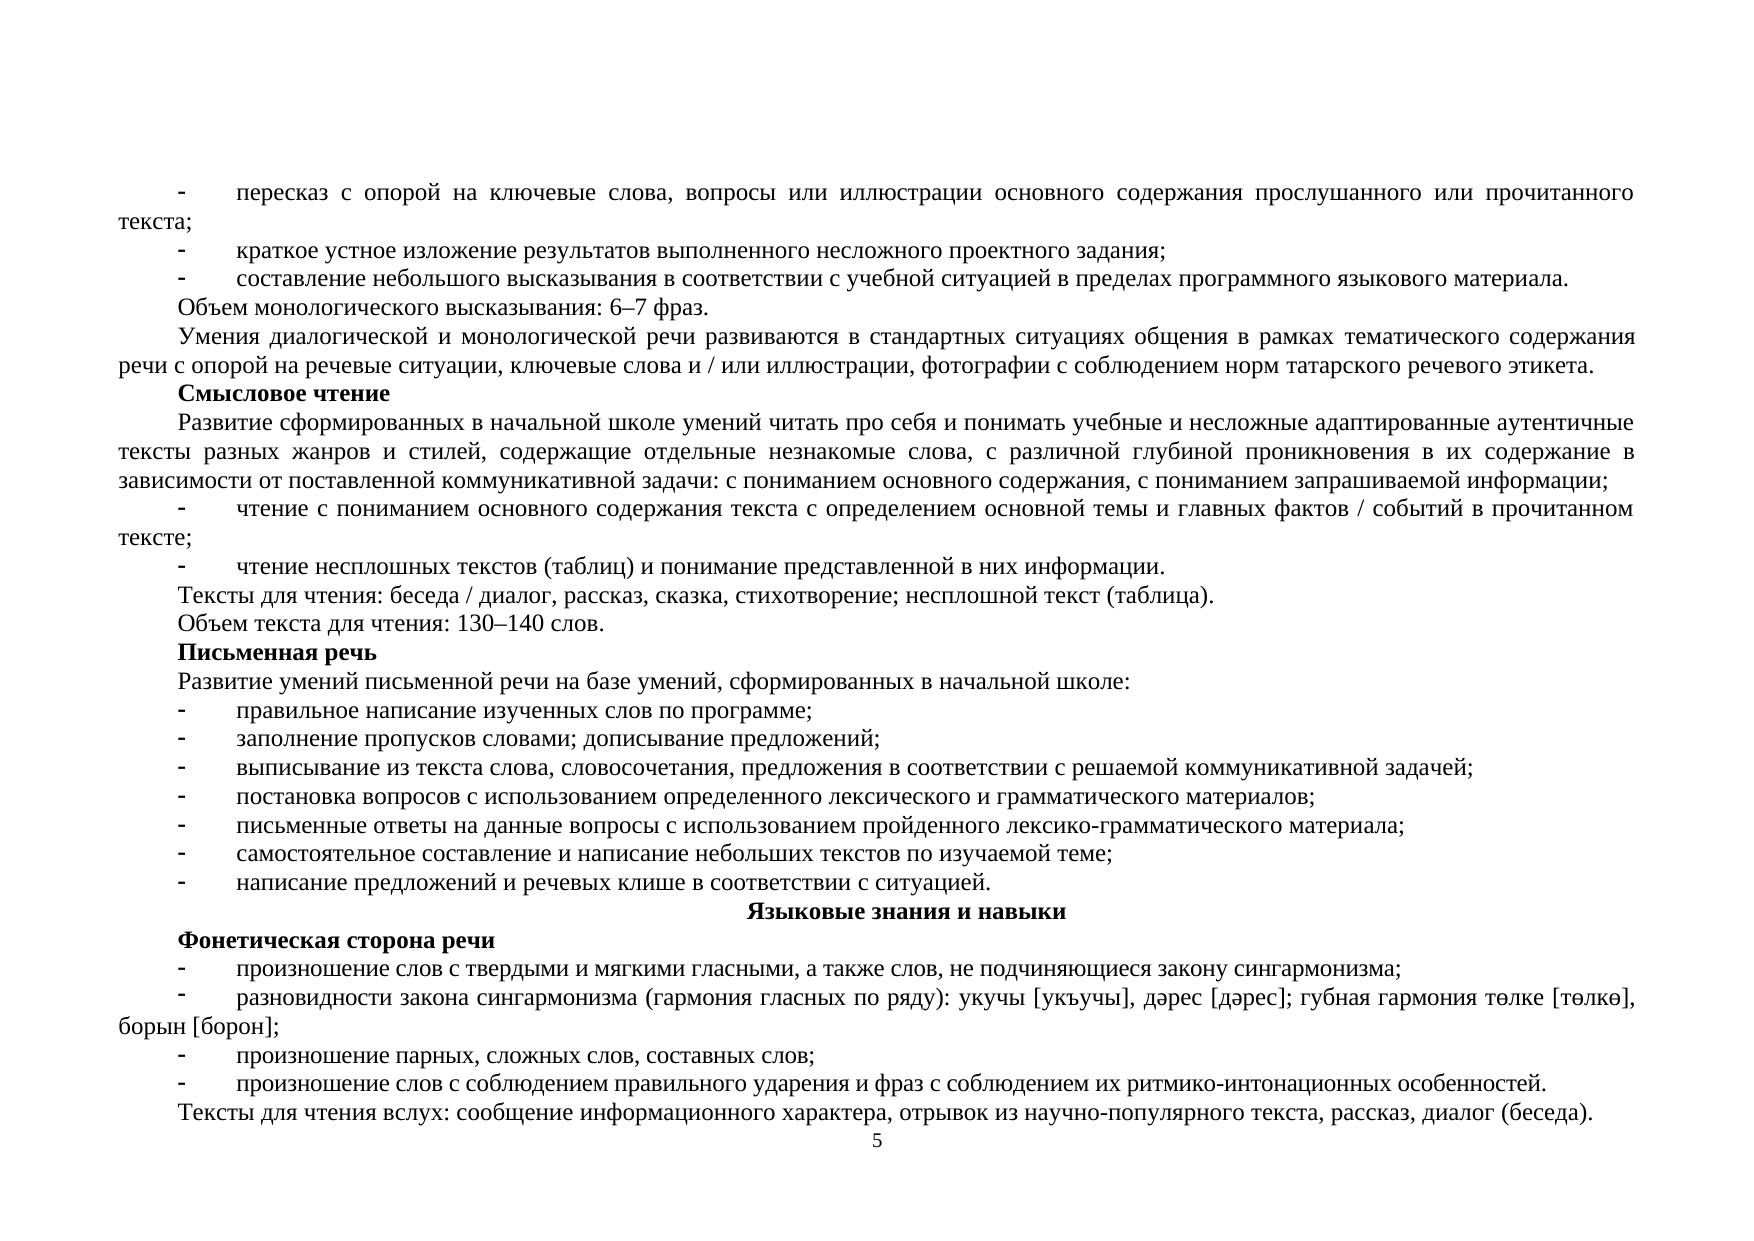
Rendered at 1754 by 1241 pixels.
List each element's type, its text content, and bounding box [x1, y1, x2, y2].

list выписывание из текста слова, словосочетания, предложения в соответствии с решаемой коммуникативной задачей; [118, 752, 1636, 781]
text Смысловое чтение [118, 378, 1636, 407]
list пересказ с опорой на ключевые слова, вопросы или иллюстрации основного содержания прослушанного или прочитанного текста; [118, 177, 1636, 235]
list чтение несплошных текстов (таблиц) и понимание представленной в них информации. [118, 551, 1636, 580]
list самостоятельное составление и написание небольших текстов по изучаемой теме; [118, 838, 1636, 867]
text Тексты для чтения: беседа / диалог, рассказ, сказка, стихотворение; несплошной текст (таблица). [118, 580, 1636, 608]
list заполнение пропусков словами; дописывание предложений; [118, 723, 1636, 752]
list произношение слов с твердыми и мягкими гласными, а также слов, не подчиняющиеся закону сингармонизма; [118, 953, 1636, 982]
list чтение с пониманием основного содержания текста с определением основной темы и главных фактов / событий в прочитанном тексте; [118, 493, 1636, 551]
list постановка вопросов с использованием определенного лексического и грамматического материалов; [118, 781, 1636, 810]
text Объем монологического высказывания: 6–7 фраз. [118, 292, 1636, 321]
text Фонетическая сторона речи [118, 925, 1636, 953]
text Тексты для чтения вслух: сообщение информационного характера, отрывок из научно-популярного текста, рассказ, диалог (беседа). [118, 1097, 1636, 1126]
list написание предложений и речевых клише в соответствии с ситуацией. [118, 867, 1636, 896]
text Умения диалогической и монологической речи развиваются в стандартных ситуациях общения в рамках тематического содержания речи с опорой на речевые ситуации, ключевые слова и / или иллюстрации, фотографии с соблюдением норм татарского речевого этикета. [118, 321, 1636, 378]
text Объем текста для чтения: 130–140 слов. [118, 608, 1636, 637]
list краткое устное изложение результатов выполненного несложного проектного задания; [118, 235, 1636, 263]
list письменные ответы на данные вопросы с использованием пройденного лексико-грамматического материала; [118, 810, 1636, 838]
list произношение слов с соблюдением правильного ударения и фраз с соблюдением их ритмико-интонационных особенностей. [118, 1068, 1636, 1097]
list произношение парных, сложных слов, составных слов; [118, 1040, 1636, 1068]
list составление небольшого высказывания в соответствии с учебной ситуацией в пределах программного языкового материала. [118, 263, 1636, 292]
text Развитие умений письменной речи на базе умений, сформированных в начальной школе: [118, 666, 1636, 695]
list разновидности закона сингармонизма (гармония гласных по ряду): укучы [укъучы], дәрес [дәрес]; губная гармония төлке [төлкө], борын [борон]; [118, 982, 1636, 1040]
text Языковые знания и навыки [118, 896, 1636, 925]
text Развитие сформированных в начальной школе умений читать про себя и понимать учебные и несложные адаптированные аутентичные тексты разных жанров и стилей, содержащие отдельные незнакомые слова, с различной глубиной проникновения в их содержание в зависимости от поставленной коммуникативной задачи: с пониманием основного содержания, с пониманием запрашиваемой информации; [118, 407, 1636, 493]
text Письменная речь [118, 637, 1636, 666]
list правильное написание изученных слов по программе; [118, 695, 1636, 723]
